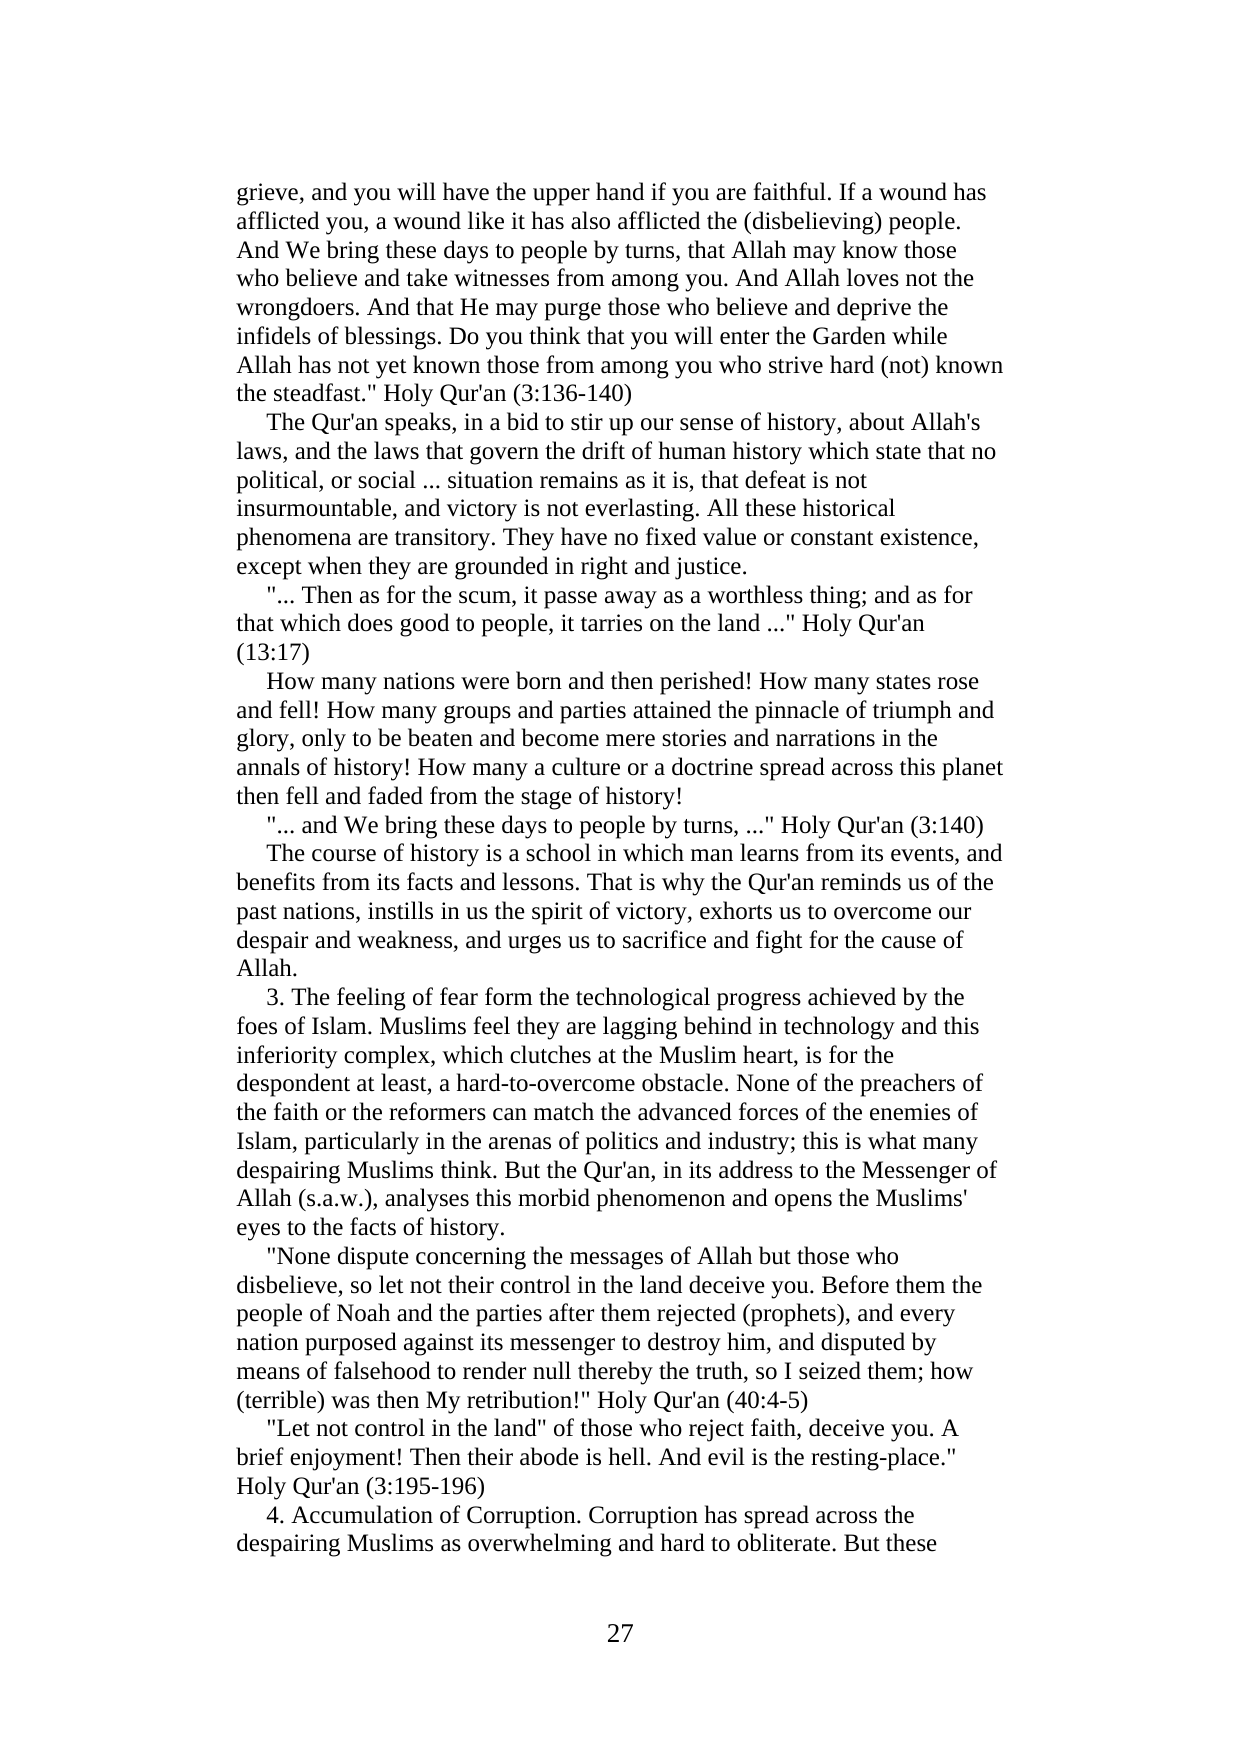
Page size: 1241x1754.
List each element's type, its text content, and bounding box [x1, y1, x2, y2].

text The course of history is a school in which man learns from its events, and benefits from its facts and lessons. That is why the Qur'an reminds us of the past nations, instills in us the spirit of victory, exhorts us to overcome our despair and weakness, and urges us to sacrifice and fight for the cause of Allah. [236, 838, 1004, 982]
text The Qur'an speaks, in a bid to stir up our sense of history, about Allah's laws, and the laws that govern the drift of human history which state that no political, or social ... situation remains as it is, that defeat is not insurmountable, and victory is not everlasting. All these historical phenomena are transitory. They have no fixed value or constant existence, except when they are grounded in right and justice. [236, 407, 1004, 580]
text "None dispute concerning the messages of Allah but those who disbelieve, so let not their control in the land deceive you. Before them the people of Noah and the parties after them rejected (prophets), and every nation purposed against its messenger to destroy him, and disputed by means of falsehood to render null thereby the truth, so I seized them; how (terrible) was then My retribution!" Holy Qur'an (40:4-5) [236, 1241, 1004, 1413]
text "... Then as for the scum, it passe away as a worthless thing; and as for that which does good to people, it tarries on the land ..." Holy Qur'an (13:17) [236, 580, 1004, 666]
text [236, 1500, 1004, 1557]
text How many nations were born and then perished! How many states rose and fell! How many groups and parties attained the pinnacle of triumph and glory, only to be beaten and become mere stories and narrations in the annals of history! How many a culture or a doctrine spread across this planet then fell and faded from the stage of history! [236, 666, 1004, 810]
text "... and We bring these days to people by turns, ..." Holy Qur'an (3:140) [236, 810, 1004, 838]
text 3. The feeling of fear form the technological progress achieved by the foes of Islam. Muslims feel they are lagging behind in technology and this inferiority complex, which clutches at the Muslim heart, is for the despondent at least, a hard-to-overcome obstacle. None of the preachers of the faith or the reformers can match the advanced forces of the enemies of Islam, particularly in the arenas of politics and industry; this is what many despairing Muslims think. But the Qur'an, in its address to the Messenger of Allah (s.a.w.), analyses this morbid phenomenon and opens the Muslims' eyes to the facts of history. [236, 982, 1004, 1241]
text "Let not control in the land" of those who reject faith, deceive you. A brief enjoyment! Then their abode is hell. And evil is the resting-place." Holy Qur'an (3:195-196) [236, 1413, 1004, 1500]
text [236, 177, 1004, 407]
